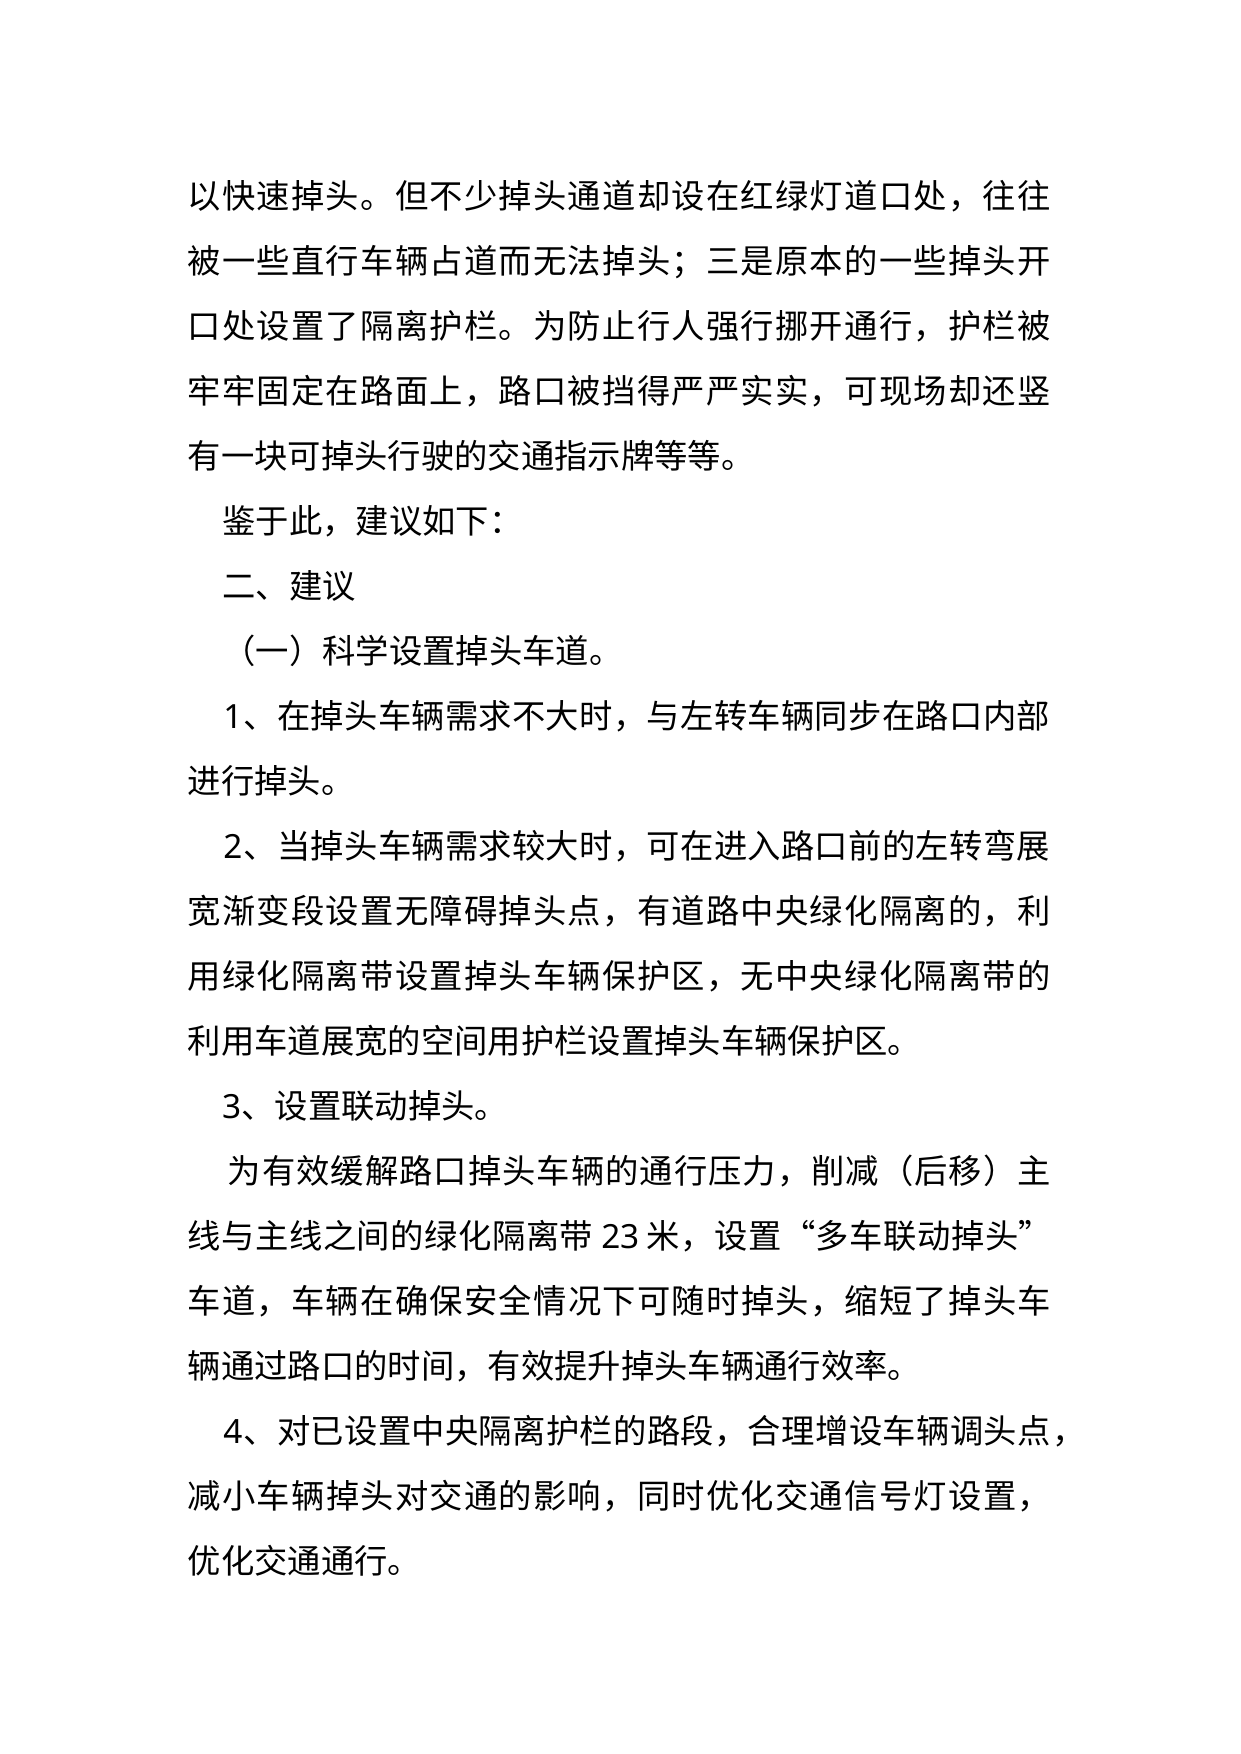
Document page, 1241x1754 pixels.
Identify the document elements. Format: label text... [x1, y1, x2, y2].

text 鉴于此，建议如下： [187, 487, 1053, 552]
text 2、当掉头车辆需求较大时，可在进入路口前的左转弯展宽渐变段设置无障碍掉头点，有道路中央绿化隔离的，利用绿化隔离带设置掉头车辆保护区，无中央绿化隔离带的，利用车道展宽的空间用护栏设置掉头车辆保护区。 [187, 812, 1053, 1072]
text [187, 162, 1053, 487]
text 3、设置联动掉头。 [187, 1072, 1053, 1137]
text 为有效缓解路口掉头车辆的通行压力，削减（后移）主线与主线之间的绿化隔离带23米，设置“多车联动掉头”车道，车辆在确保安全情况下可随时掉头，缩短了掉头车辆通过路口的时间，有效提升掉头车辆通行效率。 [187, 1137, 1053, 1397]
text （一）科学设置掉头车道。 [187, 617, 1053, 682]
text 二、建议 [187, 552, 1053, 617]
text 1、在掉头车辆需求不大时，与左转车辆同步在路口内部进行掉头。 [187, 682, 1053, 812]
text 4、对已设置中央隔离护栏的路段，合理增设车辆调头点，减小车辆掉头对交通的影响，同时优化交通信号灯设置，优化交通通行。 [187, 1397, 1053, 1592]
